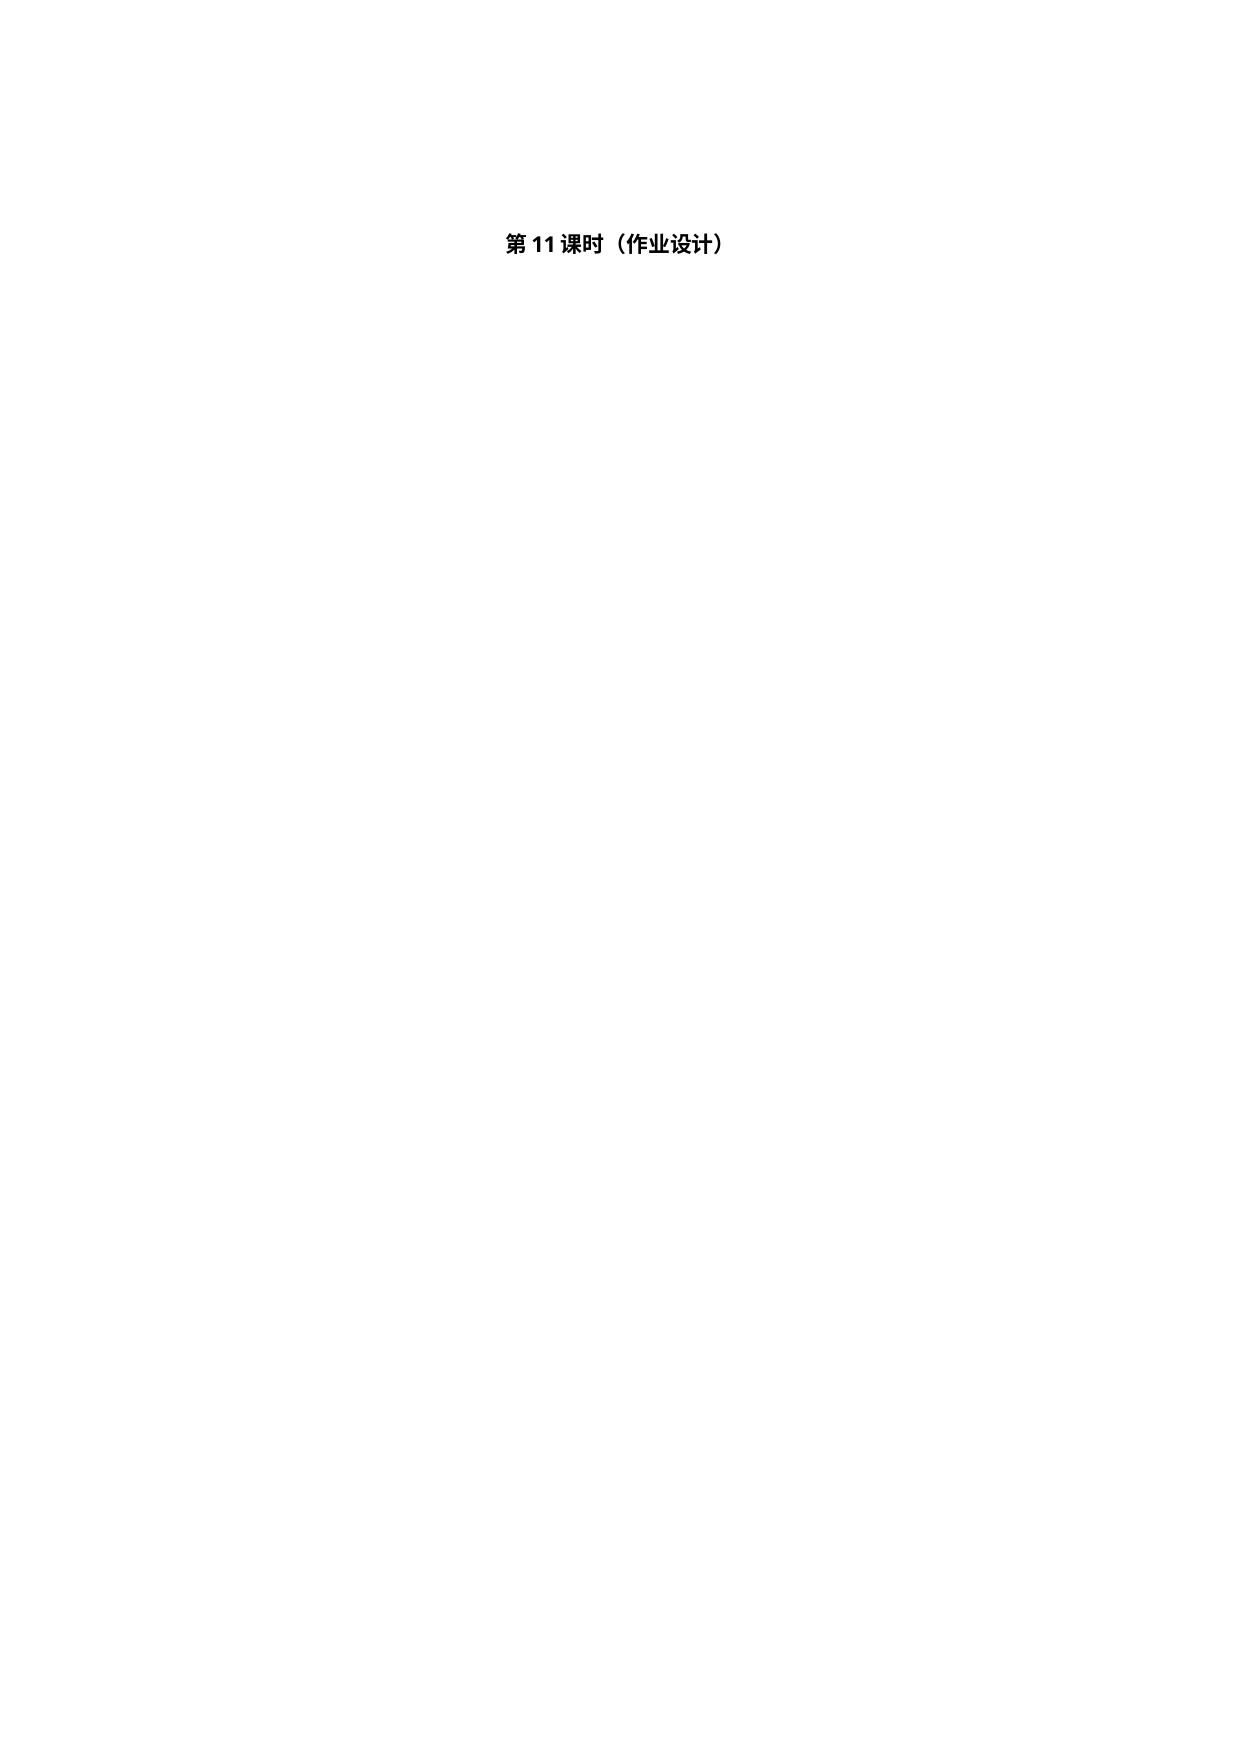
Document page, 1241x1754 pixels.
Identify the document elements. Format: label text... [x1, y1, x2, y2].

text 第11课时（作业设计） [118, 227, 1122, 259]
